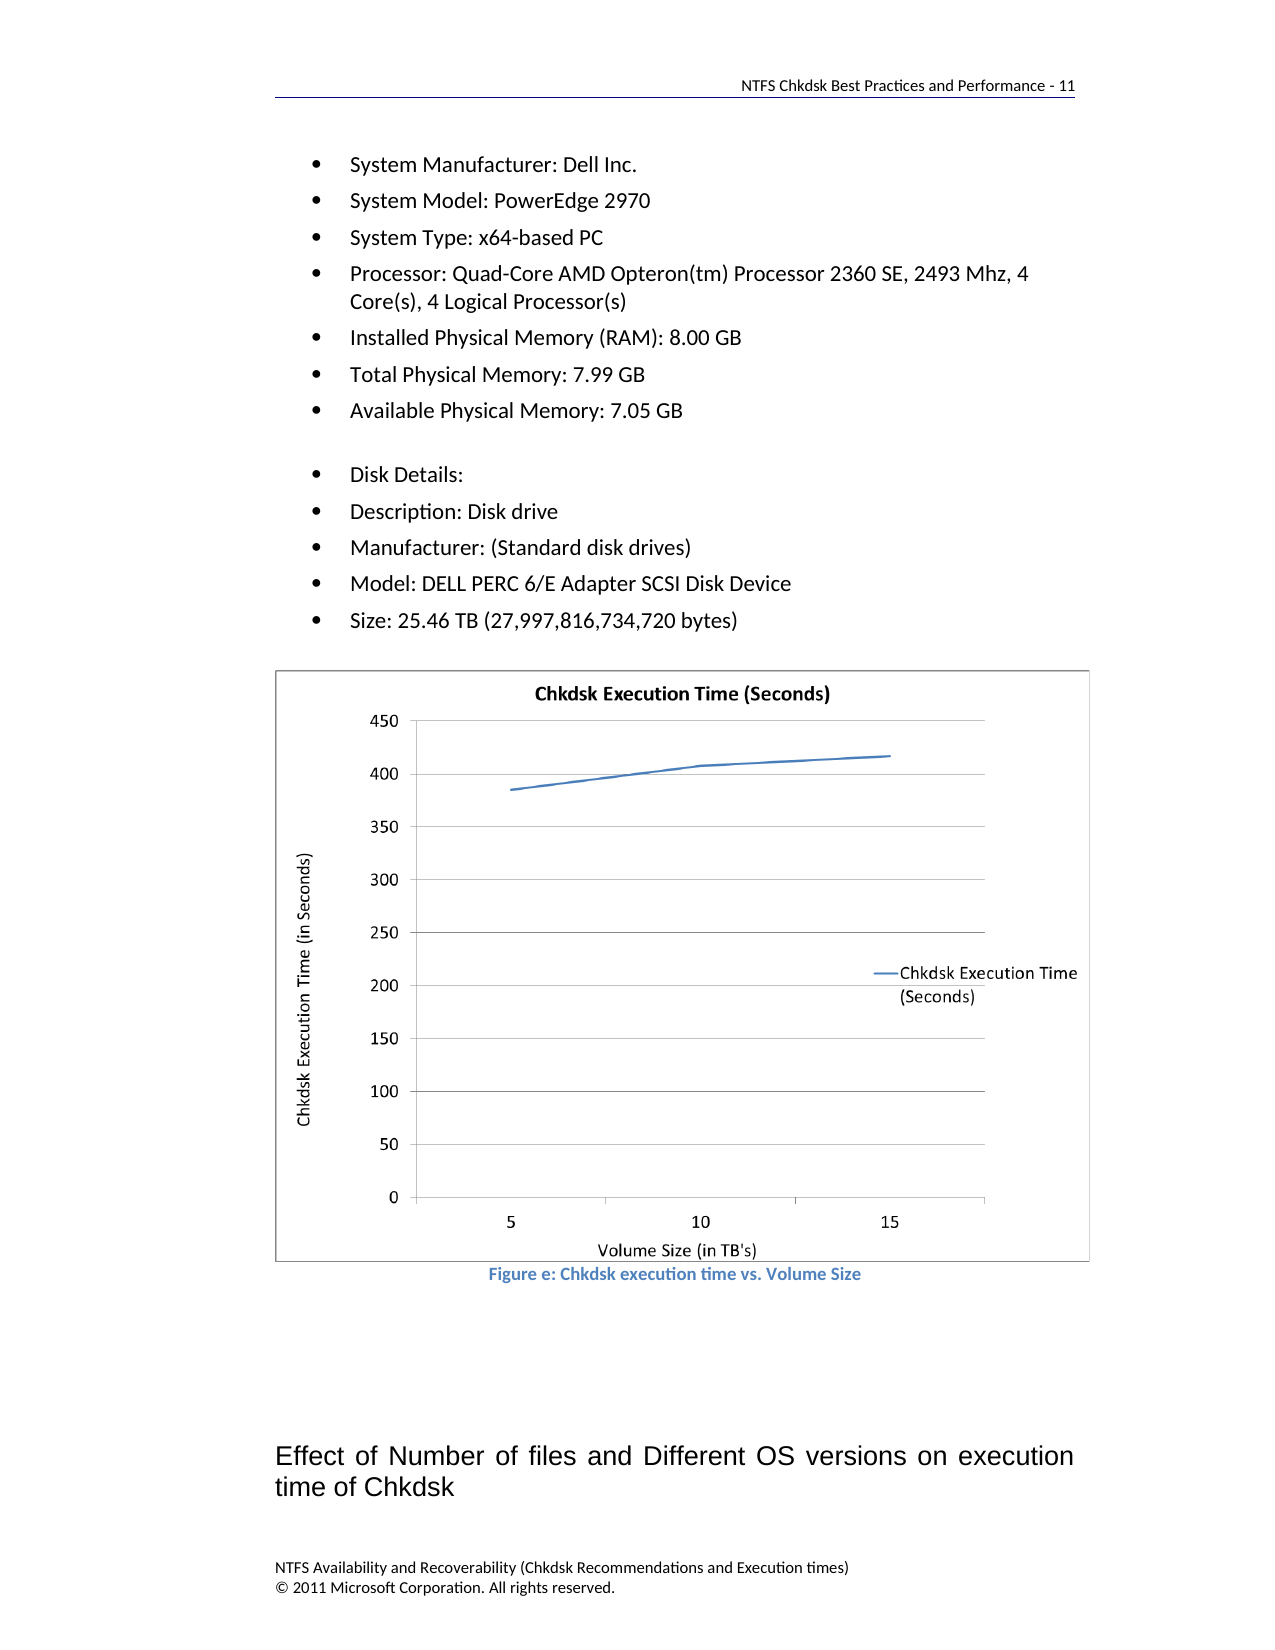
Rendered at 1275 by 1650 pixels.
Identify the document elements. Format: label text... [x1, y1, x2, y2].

list System Manufacturer: Dell Inc. [312, 150, 1075, 178]
list Total Physical Memory: 7.99 GB [312, 360, 1075, 388]
list System Type: x64-based PC [312, 223, 1075, 251]
list Size: 25.46 TB (27,997,816,734,720 bytes) [312, 606, 1075, 634]
list Model: DELL PERC 6/E Adapter SCSI Disk Device [312, 569, 1075, 598]
list System Model: PowerEdge 2970 [312, 186, 1075, 214]
list Available Physical Memory: 7.05 GB [312, 396, 1075, 424]
list Disk Details: [312, 461, 1075, 488]
list Manufacturer: (Standard disk drives) [312, 533, 1075, 561]
list Processor: Quad-Core AMD Opteron(tm) Processor 2360 SE, 2493 Mhz, 4 Core(s), 4 Logical Processor(s) [312, 259, 1075, 315]
picture [275, 670, 1090, 1262]
list Description: Disk drive [312, 497, 1075, 525]
list Installed Physical Memory (RAM): 8.00 GB [312, 323, 1075, 351]
text Effect of Number of files and Different OS versions on execution time of Chkdsk [275, 1439, 1075, 1502]
